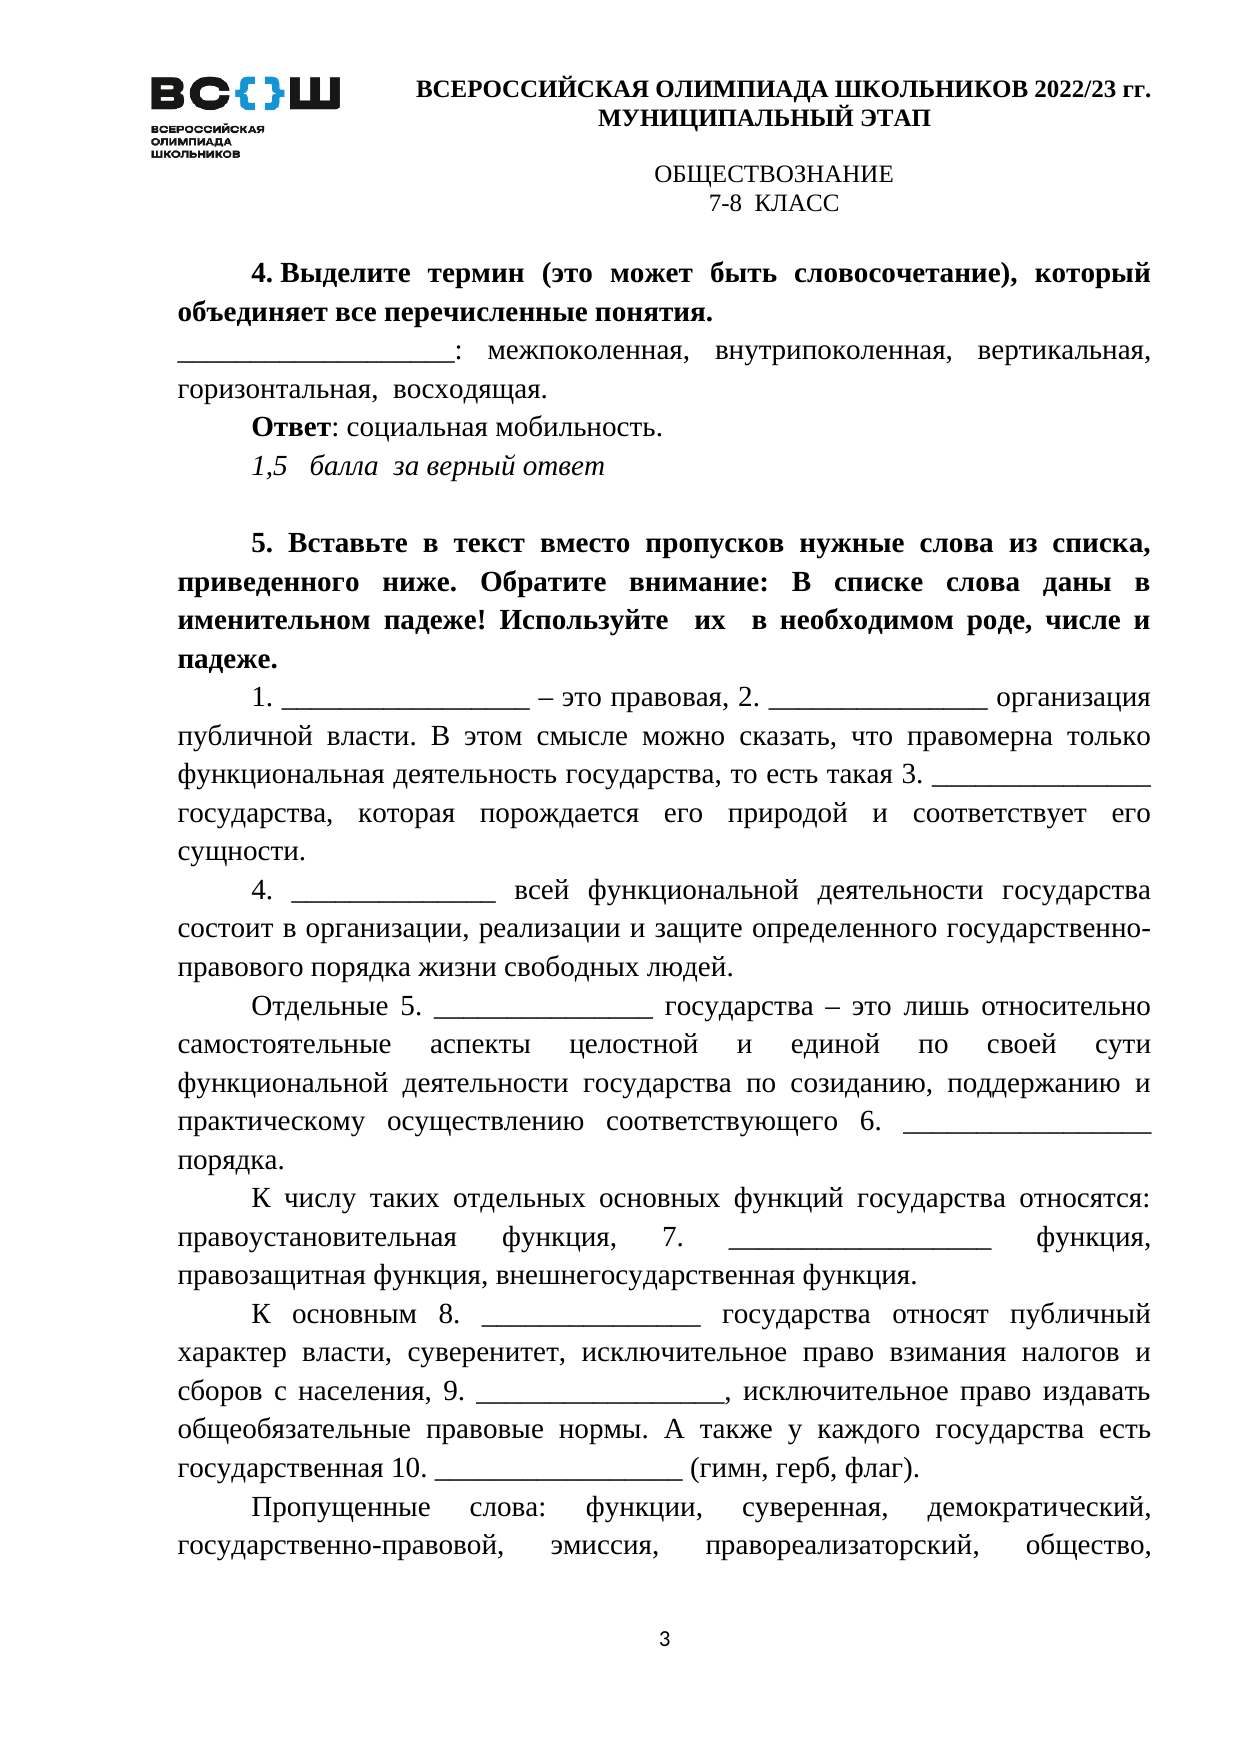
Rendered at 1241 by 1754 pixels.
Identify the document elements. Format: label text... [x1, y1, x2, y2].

text ___________________: межпоколенная, внутрипоколенная, вертикальная, горизонтальная, восходящая. [177, 332, 1152, 404]
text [177, 1489, 1152, 1561]
text Ответ: социальная мобильность. [177, 409, 1152, 443]
text 5. Вставьте в текст вместо пропусков нужные слова из списка, приведенного ниже. Обратите внимание: В списке слова даны в именительном падеже! Используйте их в необходимом роде, числе и падеже. [177, 525, 1152, 674]
text 1,5 балла за верный ответ [177, 448, 1152, 482]
text 4. ______________ всей функциональной деятельности государства состоит в организации, реализации и защите определенного государственно-правового порядка жизни свободных людей. [177, 872, 1152, 983]
text 4. Выделите термин (это может быть словосочетание), который объединяет все перечисленные понятия. [177, 255, 1152, 327]
text 1. _________________ – это правовая, 2. _______________ организация публичной власти. В этом смысле можно сказать, что правомерна только функциональная деятельность государства, то есть такая 3. _______________ государства, которая порождается его природой и соответствует его сущности. [177, 679, 1152, 867]
text К числу таких отдельных основных функций государства относятся: правоустановительная функция, 7. __________________ функция, правозащитная функция, внешнегосударственная функция. [177, 1180, 1152, 1291]
text К основным 8. _______________ государства относят публичный характер власти, суверенитет, исключительное право взимания налогов и сборов с населения, 9. _________________, исключительное право издавать общеобязательные правовые нормы. А также у каждого государства есть государственная 10. _________________ (гимн, герб, флаг). [177, 1296, 1152, 1484]
text Отдельные 5. _______________ государства – это лишь относительно самостоятельные аспекты целостной и единой по своей сути функциональной деятельности государства по созиданию, поддержанию и практическому осуществлению соответствующего 6. _________________ порядка. [177, 988, 1152, 1175]
